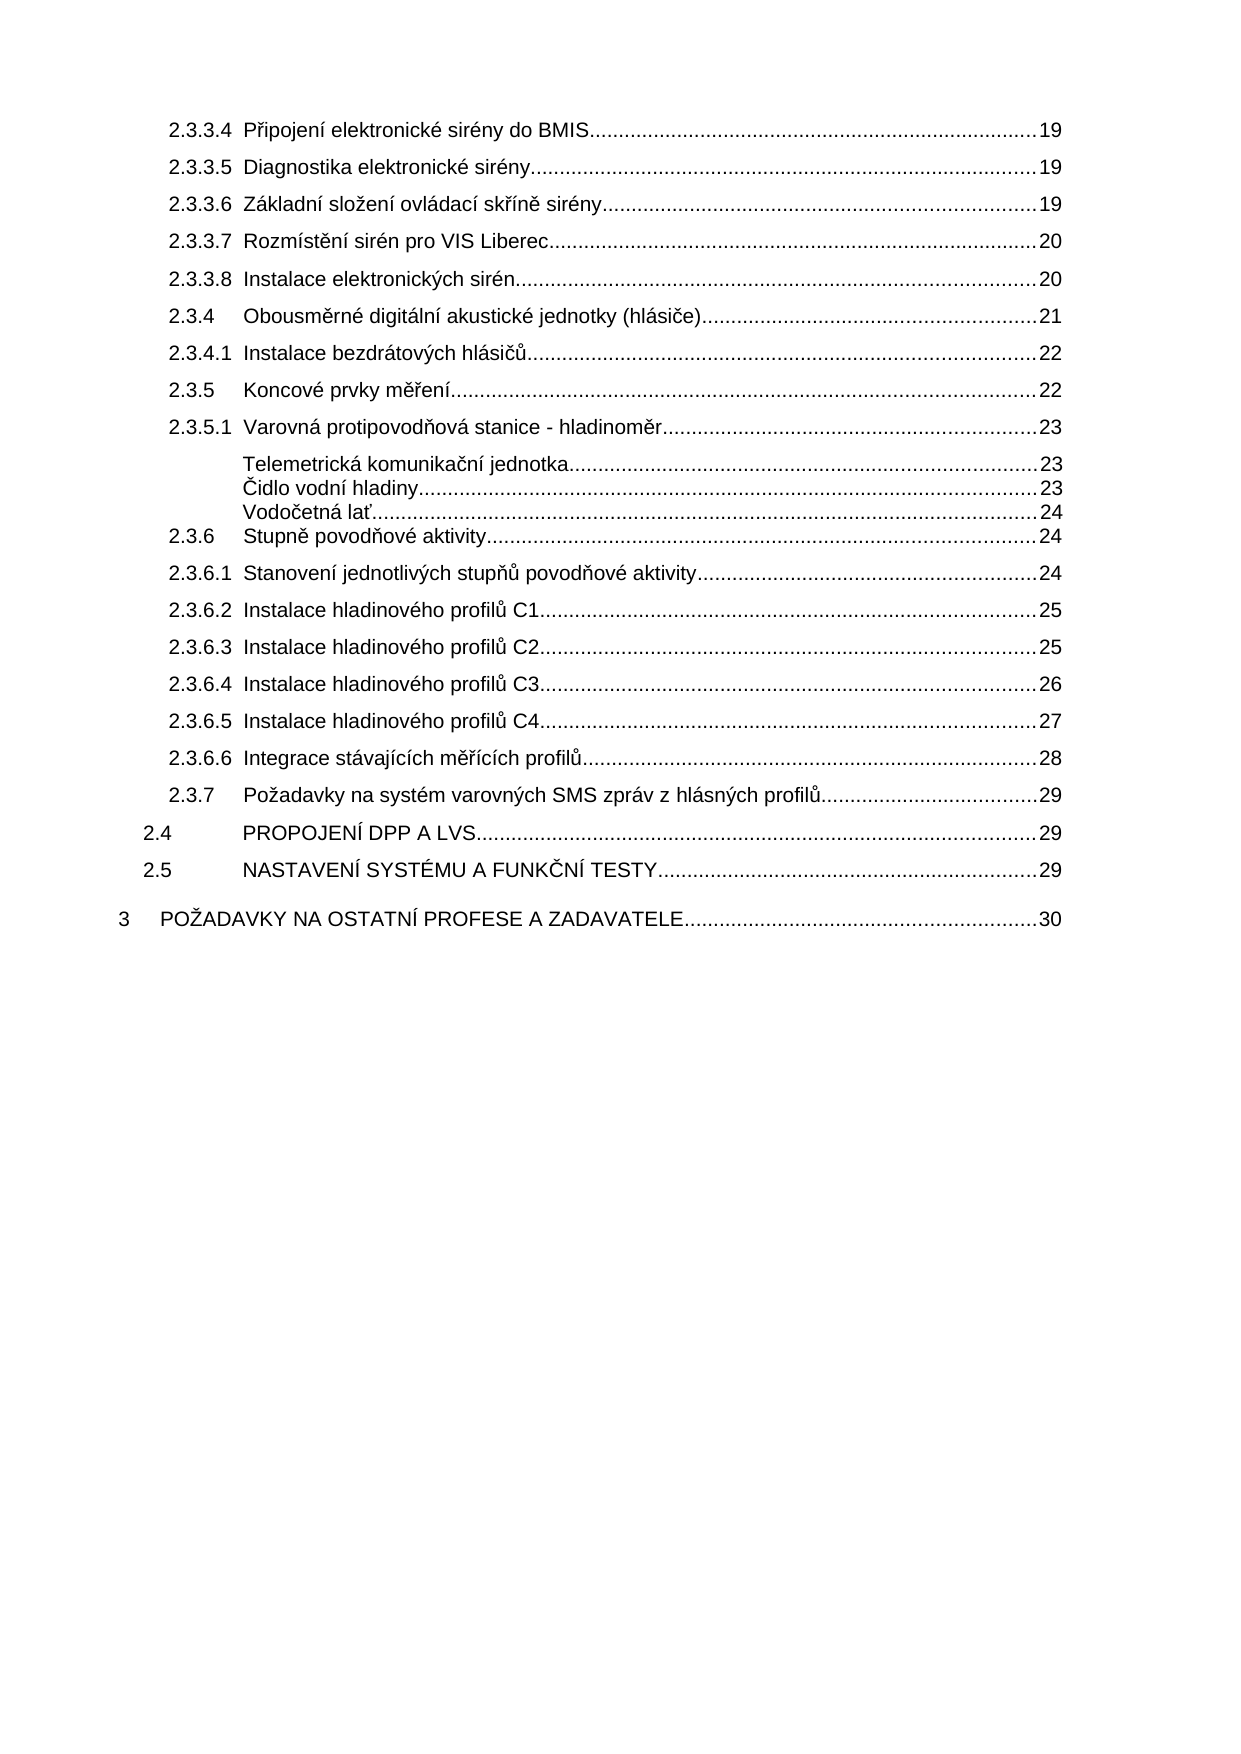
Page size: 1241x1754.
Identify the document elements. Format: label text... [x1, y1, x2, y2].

text 2.3.3.8 Instalace elektronických sirén 20 [168, 266, 1122, 290]
text 2.3.6.1 Stanovení jednotlivých stupňů povodňové aktivity 24 [168, 561, 1122, 585]
text 2.3.3.5 Diagnostika elektronické sirény 19 [168, 155, 1122, 179]
text 2.3.6.3 Instalace hladinového profilů C2 25 [168, 635, 1122, 659]
text 2.3.3.4 Připojení elektronické sirény do BMIS 19 [168, 118, 1122, 142]
text 2.3.3.6 Základní složení ovládací skříně sirény 19 [168, 192, 1122, 216]
text 2.3.6.4 Instalace hladinového profilů C3 26 [168, 672, 1122, 696]
text 2.3.6.2 Instalace hladinového profilů C1 25 [168, 598, 1122, 622]
text 2.3.3.7 Rozmístění sirén pro VIS Liberec 20 [168, 229, 1122, 253]
text Telemetrická komunikační jednotka 23 [242, 452, 1122, 476]
text 2.3.6.6 Integrace stávajících měřících profilů 28 [168, 746, 1122, 770]
text 2.3.4.1 Instalace bezdrátových hlásičů 22 [168, 341, 1122, 364]
text 2.3.5.1 Varovná protipovodňová stanice - hladinoměr 23 [168, 415, 1122, 439]
text 2.3.6.5 Instalace hladinového profilů C4 27 [168, 709, 1122, 733]
text Vodočetná lať 24 [242, 500, 1122, 524]
text Čidlo vodní hladiny 23 [242, 476, 1122, 500]
text 2.5 Nastavení systému a funkční testy 29 [143, 857, 1122, 881]
text 2.3.6 Stupně povodňové aktivity 24 [168, 524, 1122, 548]
text 2.3.7 Požadavky na systém varovných SMS zpráv z hlásných profilů 29 [168, 783, 1122, 807]
text 2.3.5 Koncové prvky měření 22 [168, 378, 1122, 402]
text 2.3.4 Obousměrné digitální akustické jednotky (hlásiče) 21 [168, 303, 1122, 327]
text 2.4 Propojení dPP a LVS 29 [143, 820, 1122, 844]
text 3 Požadavky na ostatní profese a zadavatele 30 [118, 907, 1122, 931]
